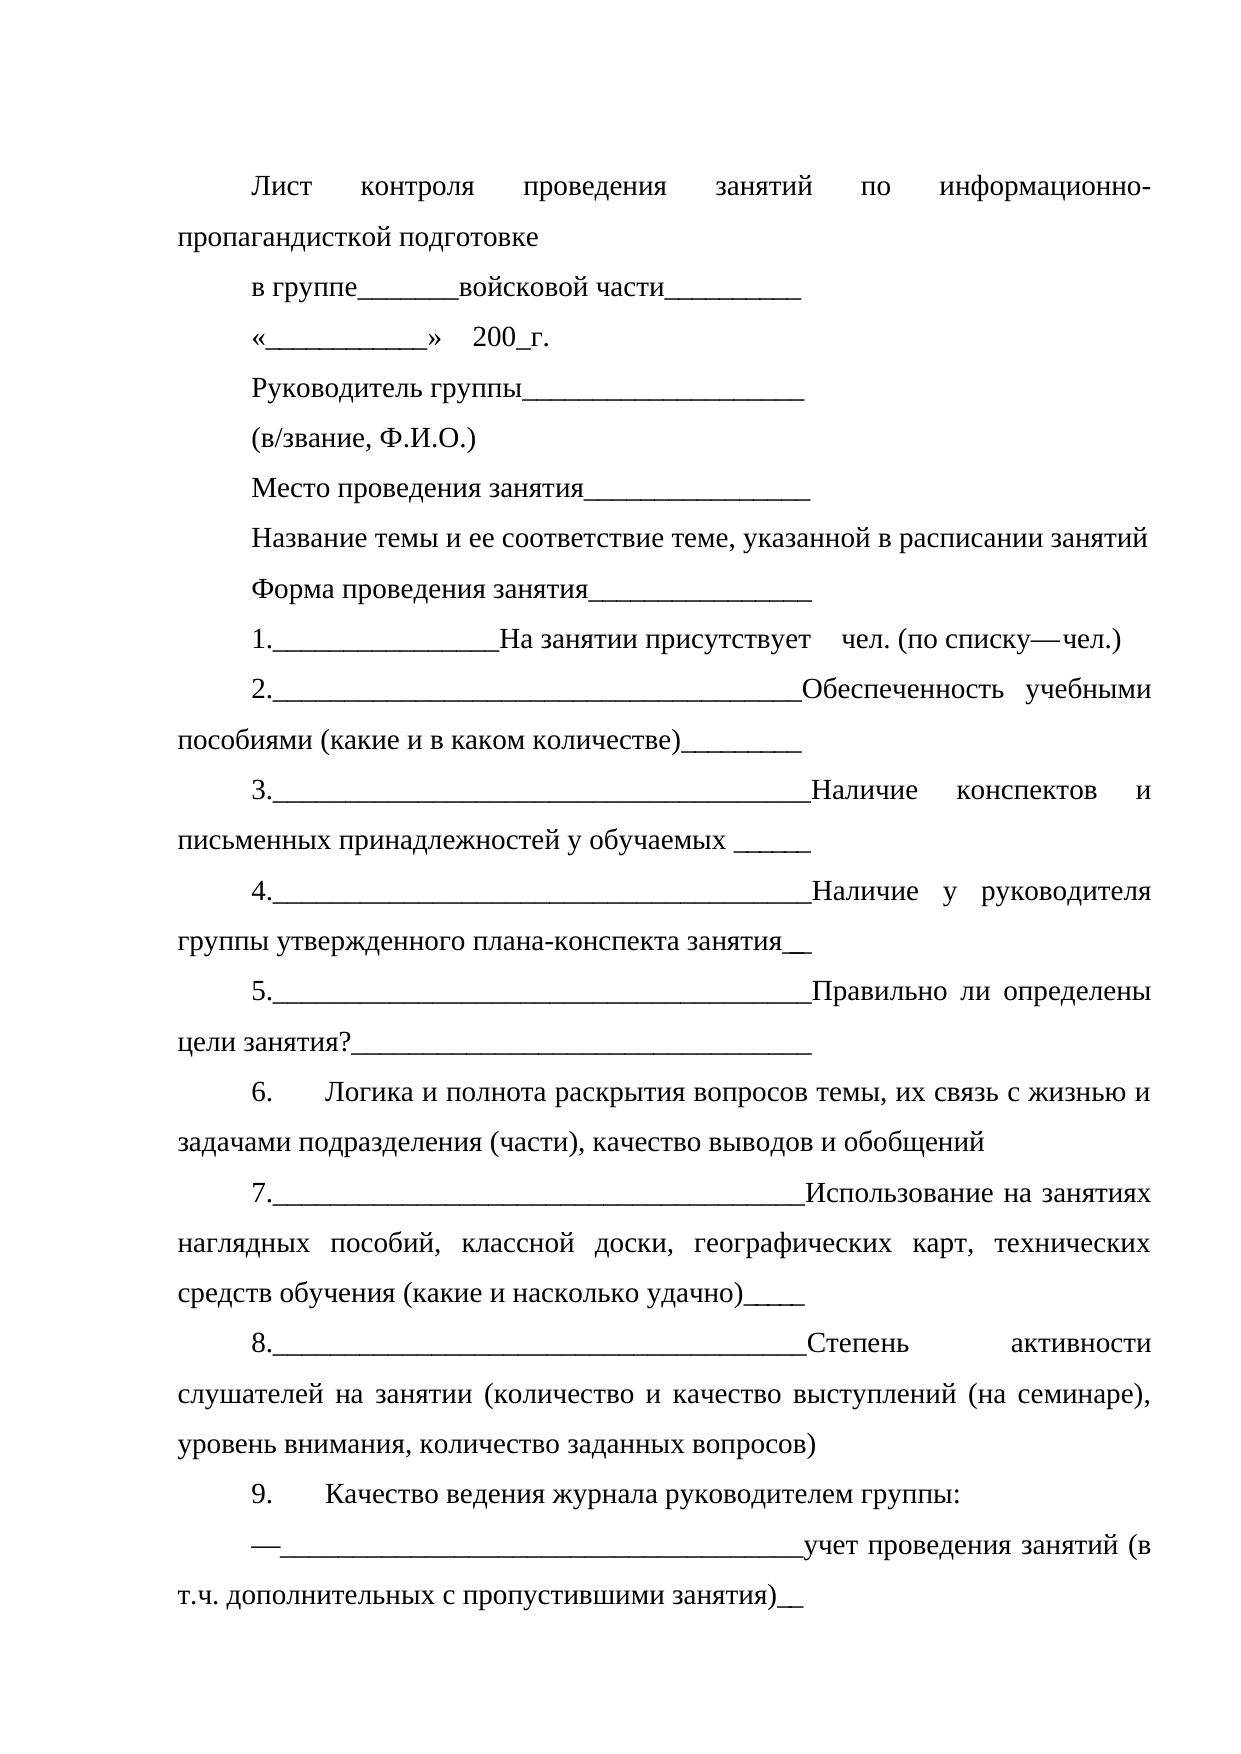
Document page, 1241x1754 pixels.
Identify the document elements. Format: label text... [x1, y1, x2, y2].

text в группе войсковой части [177, 269, 1152, 303]
list Наличие конспектов и письменных принадлежностей у обучаемых [177, 772, 1152, 856]
list Степень активности слушателей на занятии (количество и качество выступлений (на семинаре), уровень внимания, количество заданных вопросов) [177, 1326, 1152, 1460]
text « » 200_г. [177, 319, 1152, 353]
text Руководитель группы [177, 370, 1152, 403]
list Наличие у руководителя группы утвержденного плана-конспекта занятия [177, 873, 1152, 957]
text Лист контроля проведения занятий по информационно-пропагандисткой подготовке [177, 168, 1152, 252]
text (в/звание, Ф.И.О.) [177, 420, 1152, 453]
list учет проведения занятий (в т.ч. дополнительных с пропустившими занятия) [177, 1527, 1152, 1611]
text Место проведения занятия [177, 470, 1152, 504]
list Использование на занятиях наглядных пособий, классной доски, географических карт, технических средств обучения (какие и насколько удачно) [177, 1175, 1152, 1309]
list Качество ведения журнала руководителем группы: [177, 1477, 1152, 1510]
list Правильно ли определены цели занятия? [177, 973, 1152, 1057]
text Форма проведения занятия [177, 571, 1152, 604]
text Название темы и ее соответствие теме, указанной в расписании занятий [177, 521, 1152, 554]
list Логика и полнота раскрытия вопросов темы, их связь с жизнью и задачами подразделения (части), качество выводов и обобщений [177, 1074, 1152, 1158]
list Обеспеченность учебными пособиями (какие и в каком количестве) [177, 672, 1152, 755]
list На занятии присутствует чел. (по списку— чел.) [177, 621, 1152, 655]
